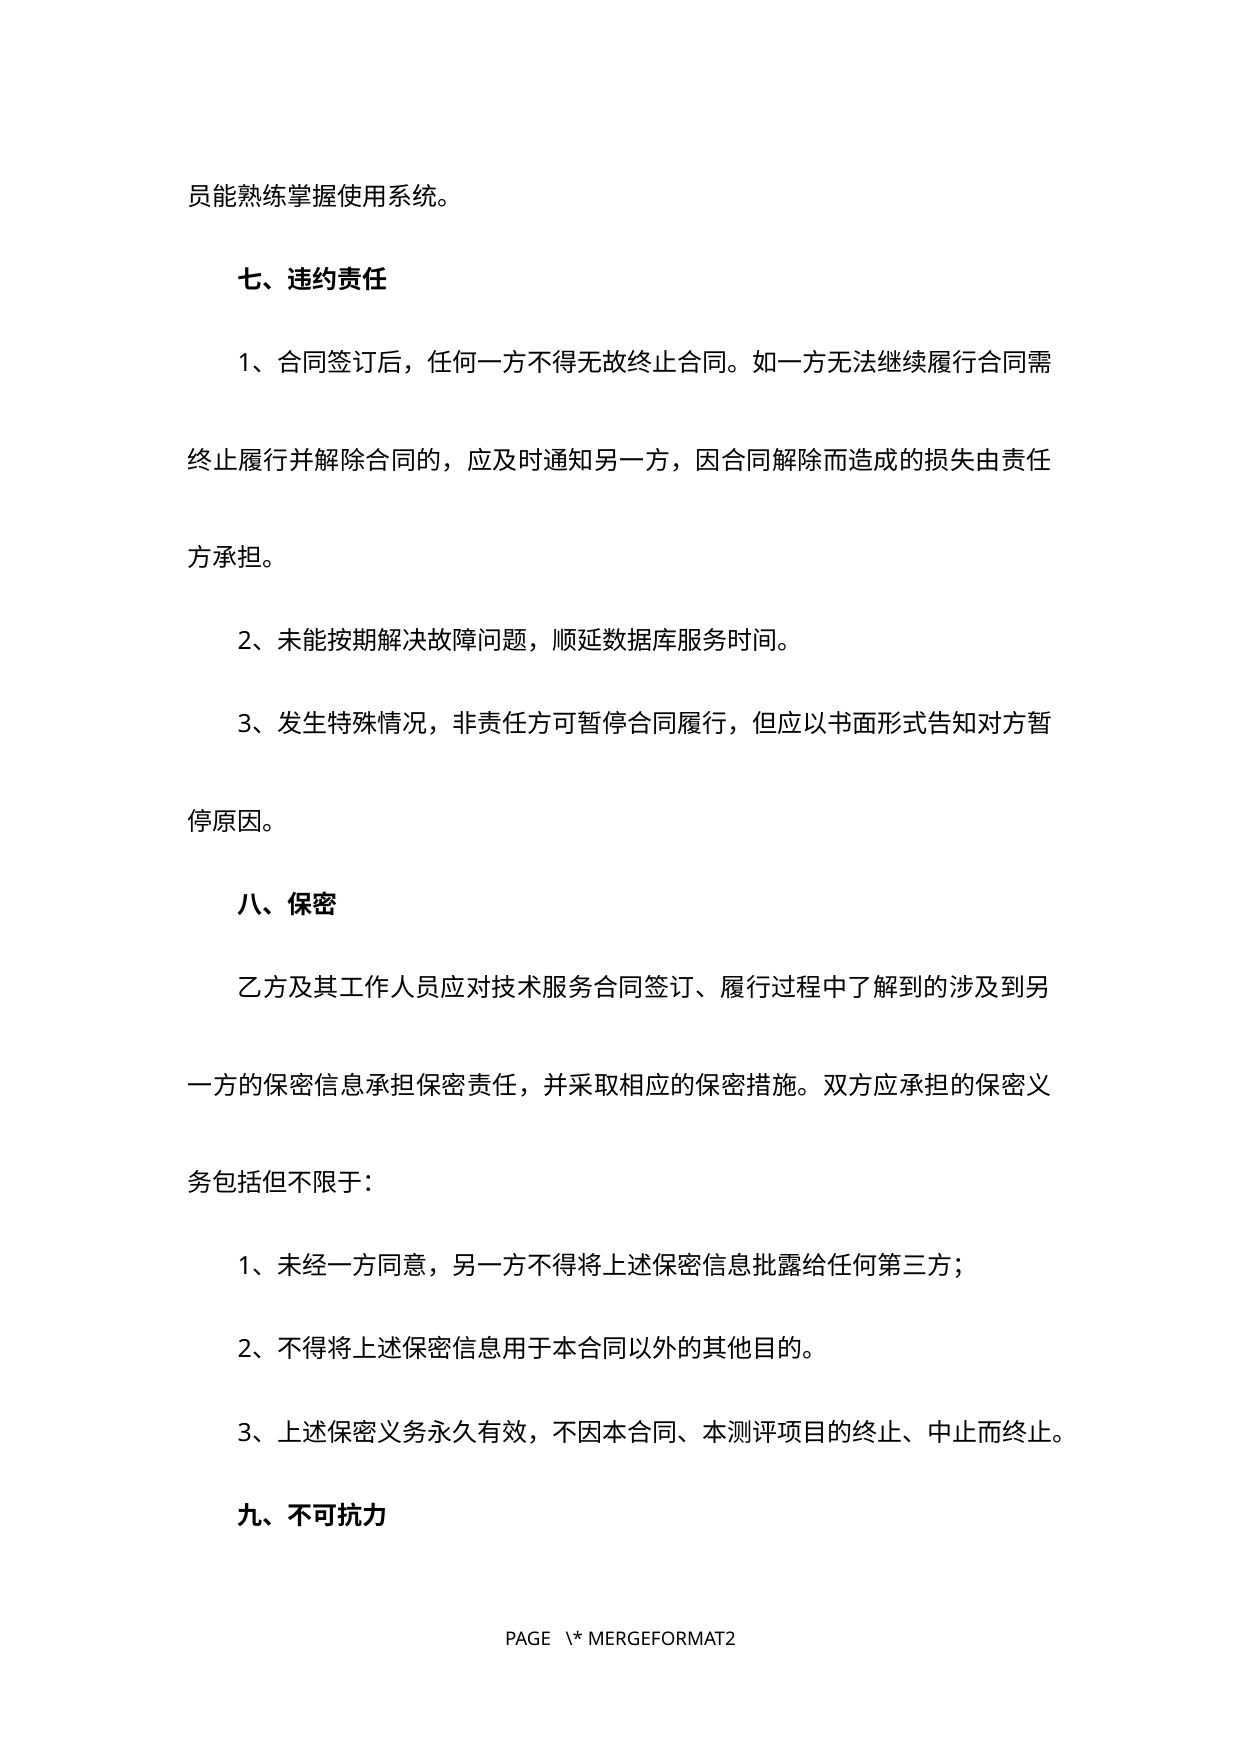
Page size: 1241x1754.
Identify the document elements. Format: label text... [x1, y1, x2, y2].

text 1、未经一方同意，另一方不得将上述保密信息批露给任何第三方； [187, 1231, 1053, 1296]
text 2、未能按期解决故障问题，顺延数据库服务时间。 [187, 606, 1053, 671]
text 乙方及其工作人员应对技术服务合同签订、履行过程中了解到的涉及到另一方的保密信息承担保密责任，并采取相应的保密措施。双方应承担的保密义务包括但不限于： [187, 953, 1053, 1213]
text 九、不可抗力 [187, 1481, 1053, 1546]
text 3、发生特殊情况，非责任方可暂停合同履行，但应以书面形式告知对方暂停原因。 [187, 689, 1053, 852]
text 3、上述保密义务永久有效，不因本合同、本测评项目的终止、中止而终止。 [187, 1398, 1053, 1463]
text 八、保密 [187, 870, 1053, 935]
text 2、不得将上述保密信息用于本合同以外的其他目的。 [187, 1314, 1053, 1379]
text 七、违约责任 [187, 245, 1053, 310]
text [187, 162, 1053, 227]
text 1、合同签订后，任何一方不得无故终止合同。如一方无法继续履行合同需终止履行并解除合同的，应及时通知另一方，因合同解除而造成的损失由责任方承担。 [187, 328, 1053, 588]
